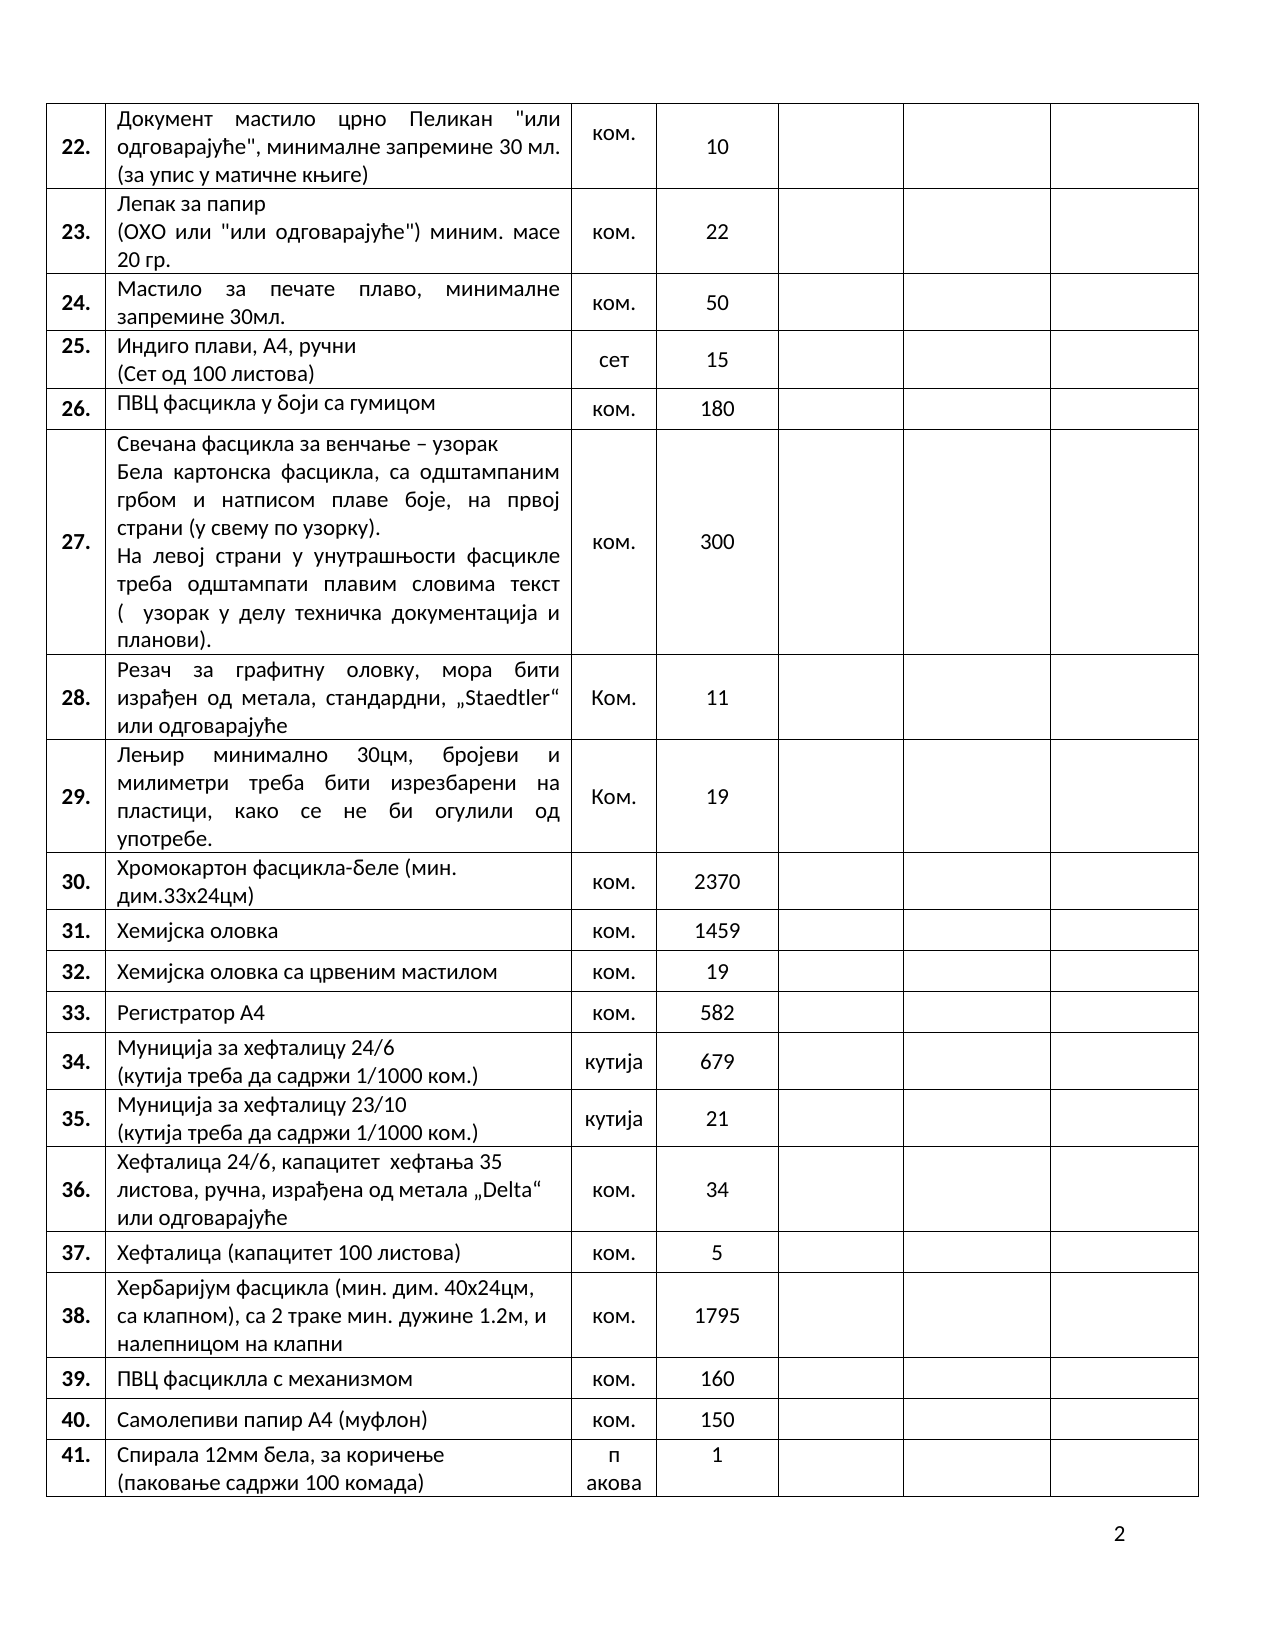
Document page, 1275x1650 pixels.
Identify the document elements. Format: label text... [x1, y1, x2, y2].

table_cell 38. [47, 1273, 105, 1357]
table_cell [904, 389, 1050, 428]
table_cell [1051, 1358, 1198, 1398]
table_cell Хефталица (капацитет 100 листова) [106, 1232, 571, 1272]
table_cell 39. [47, 1358, 105, 1398]
table_cell 31. [47, 910, 105, 950]
table_cell 582 [657, 992, 778, 1032]
table_cell [779, 331, 903, 387]
table_cell [904, 1399, 1050, 1439]
table_cell Резач за графитну оловку, мора бити израђен од метала, стандардни, „Staedtler“ или одговарајуће [106, 655, 571, 739]
table_cell [779, 389, 903, 428]
table_cell [1051, 389, 1198, 428]
table_cell [904, 1090, 1050, 1146]
table_cell [904, 910, 1050, 950]
table_cell 21 [657, 1090, 778, 1146]
table_cell Хемијска оловка [106, 910, 571, 950]
table_cell [904, 1232, 1050, 1272]
table_cell [1051, 430, 1198, 654]
table_cell ком. [572, 1273, 656, 1357]
table_cell ком. [572, 1232, 656, 1272]
table_cell [779, 740, 903, 852]
table_cell 32. [47, 951, 105, 991]
table_cell 22. [47, 104, 105, 188]
table_cell 25. [47, 331, 105, 387]
table_cell [1051, 1090, 1198, 1146]
table_cell Хромокартон фасцикла-беле (мин. дим.33х24цм) [106, 853, 571, 909]
table_cell [1051, 1147, 1198, 1231]
table_cell [904, 189, 1050, 273]
table_cell [1051, 104, 1198, 188]
table_cell ком. [572, 104, 656, 188]
table_cell [904, 1440, 1050, 1496]
table_cell [779, 910, 903, 950]
table_cell [904, 331, 1050, 387]
table_cell [1051, 992, 1198, 1032]
table_cell 23. [47, 189, 105, 273]
table_cell [1051, 655, 1198, 739]
table_cell 29. [47, 740, 105, 852]
table_cell 24. [47, 274, 105, 330]
table_cell [904, 1358, 1050, 1398]
table_cell [1051, 1273, 1198, 1357]
table_cell [1051, 853, 1198, 909]
table_cell Муниција за хефталицу 23/10 (кутија треба да садржи 1/1000 ком.) [106, 1090, 571, 1146]
table_cell [779, 1090, 903, 1146]
table_cell [904, 430, 1050, 654]
table_cell [1051, 1232, 1198, 1272]
table_cell 36. [47, 1147, 105, 1231]
table_cell паковање [572, 1440, 656, 1496]
table_cell 10 [657, 104, 778, 188]
table_cell [904, 274, 1050, 330]
table_cell ком. [572, 1399, 656, 1439]
table_cell 34. [47, 1033, 105, 1089]
table_cell 679 [657, 1033, 778, 1089]
table_cell ПВЦ фасциклла с механизмом [106, 1358, 571, 1398]
table_cell [779, 1440, 903, 1496]
table_cell 41. [47, 1440, 105, 1496]
table_cell кутија [572, 1090, 656, 1146]
table_cell 50 [657, 274, 778, 330]
table_cell ком. [572, 853, 656, 909]
table_cell Муниција за хефталицу 24/6 (кутија треба да садржи 1/1000 ком.) [106, 1033, 571, 1089]
table_cell Хемијска оловка са црвеним мастилом [106, 951, 571, 991]
table_cell [1051, 1399, 1198, 1439]
table_cell [779, 951, 903, 991]
table_cell ком. [572, 1358, 656, 1398]
table_cell ком. [572, 992, 656, 1032]
table_cell Самолепиви папир А4 (муфлон) [106, 1399, 571, 1439]
table_cell [779, 853, 903, 909]
table_cell ком. [572, 951, 656, 991]
table_cell кутија [572, 1033, 656, 1089]
table_cell Лепак за папир (ОХО или "или одговарајуће") миним. масе 20 гр. [106, 189, 571, 273]
table_cell Регистратор А4 [106, 992, 571, 1032]
table_cell 30. [47, 853, 105, 909]
table_cell ком. [572, 1147, 656, 1231]
table_cell [904, 1273, 1050, 1357]
table_cell Документ мастило црно Пеликан "или одговарајуће", минималне запремине 30 мл. (за упис у матичне књиге) [106, 104, 571, 188]
table_cell ком. [572, 910, 656, 950]
table_cell 1795 [657, 1273, 778, 1357]
table_cell [779, 189, 903, 273]
table_cell [779, 1273, 903, 1357]
table_cell [1051, 951, 1198, 991]
table_cell ПВЦ фасцикла у боји са гумицом [106, 389, 571, 428]
table_cell [904, 951, 1050, 991]
table_cell 27. [47, 430, 105, 654]
table_cell [1051, 274, 1198, 330]
table_cell [1051, 1440, 1198, 1496]
table_cell [779, 1033, 903, 1089]
table_cell [1051, 740, 1198, 852]
table_cell [779, 1147, 903, 1231]
table_cell [779, 430, 903, 654]
table_cell [779, 1232, 903, 1272]
table_cell Свечана фасцикла за венчање – узорак Бела картонска фасцикла, са одштампаним грбом и натписом плаве боје, на првој страни (у свему по узорку). На левој страни у унутрашњости фасцикле треба одштампати плавим словима текст ( узорак у делу техничка документација и планови). [106, 430, 571, 654]
table_cell [904, 853, 1050, 909]
table_cell [779, 655, 903, 739]
table_cell [779, 274, 903, 330]
table_cell 34 [657, 1147, 778, 1231]
table_cell Индиго плави, А4, ручни (Сет од 100 листова) [106, 331, 571, 387]
table_cell [1051, 910, 1198, 950]
table_cell 300 [657, 430, 778, 654]
table_cell 40. [47, 1399, 105, 1439]
table_cell 19 [657, 740, 778, 852]
table_cell Хефталица 24/6, капацитет хефтања 35 листова, ручна, израђена од метала „Delta“ или одговарајуће [106, 1147, 571, 1231]
table_cell 180 [657, 389, 778, 428]
table_cell [904, 104, 1050, 188]
table_cell [779, 104, 903, 188]
table_cell 28. [47, 655, 105, 739]
table_cell ком. [572, 274, 656, 330]
table_cell Ком. [572, 740, 656, 852]
table_cell [904, 655, 1050, 739]
table_cell Ком. [572, 655, 656, 739]
table_cell 15 [657, 331, 778, 387]
table_cell Лењир минимално 30цм, бројеви и милиметри треба бити изрезбарени на пластици, како се не би огулили од употребе. [106, 740, 571, 852]
table_cell [1051, 331, 1198, 387]
table_cell ком. [572, 389, 656, 428]
table_cell [1051, 1033, 1198, 1089]
table_cell Хербаријум фасцикла (мин. дим. 40х24цм, са клапном), са 2 траке мин. дужине 1.2м, и налепницом на клапни [106, 1273, 571, 1357]
table_cell 150 [657, 1399, 778, 1439]
table_cell 2370 [657, 853, 778, 909]
table_cell [779, 992, 903, 1032]
table_cell 1459 [657, 910, 778, 950]
table_cell 26. [47, 389, 105, 428]
table_cell 35. [47, 1090, 105, 1146]
table_cell 19 [657, 951, 778, 991]
table_cell 160 [657, 1358, 778, 1398]
table_cell [904, 740, 1050, 852]
table_cell [779, 1358, 903, 1398]
table_cell сет [572, 331, 656, 387]
table_cell ком. [572, 189, 656, 273]
table_cell [779, 1399, 903, 1439]
table_cell Мастило за печате плаво, минималне запремине 30мл. [106, 274, 571, 330]
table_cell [106, 1440, 571, 1496]
table_cell 1 [657, 1440, 778, 1496]
table_cell 37. [47, 1232, 105, 1272]
table_cell [904, 992, 1050, 1032]
table_cell [904, 1147, 1050, 1231]
table_cell 22 [657, 189, 778, 273]
table_cell 5 [657, 1232, 778, 1272]
table_cell [904, 1033, 1050, 1089]
table_cell [1051, 189, 1198, 273]
table_cell ком. [572, 430, 656, 654]
table_cell 33. [47, 992, 105, 1032]
table_cell 11 [657, 655, 778, 739]
